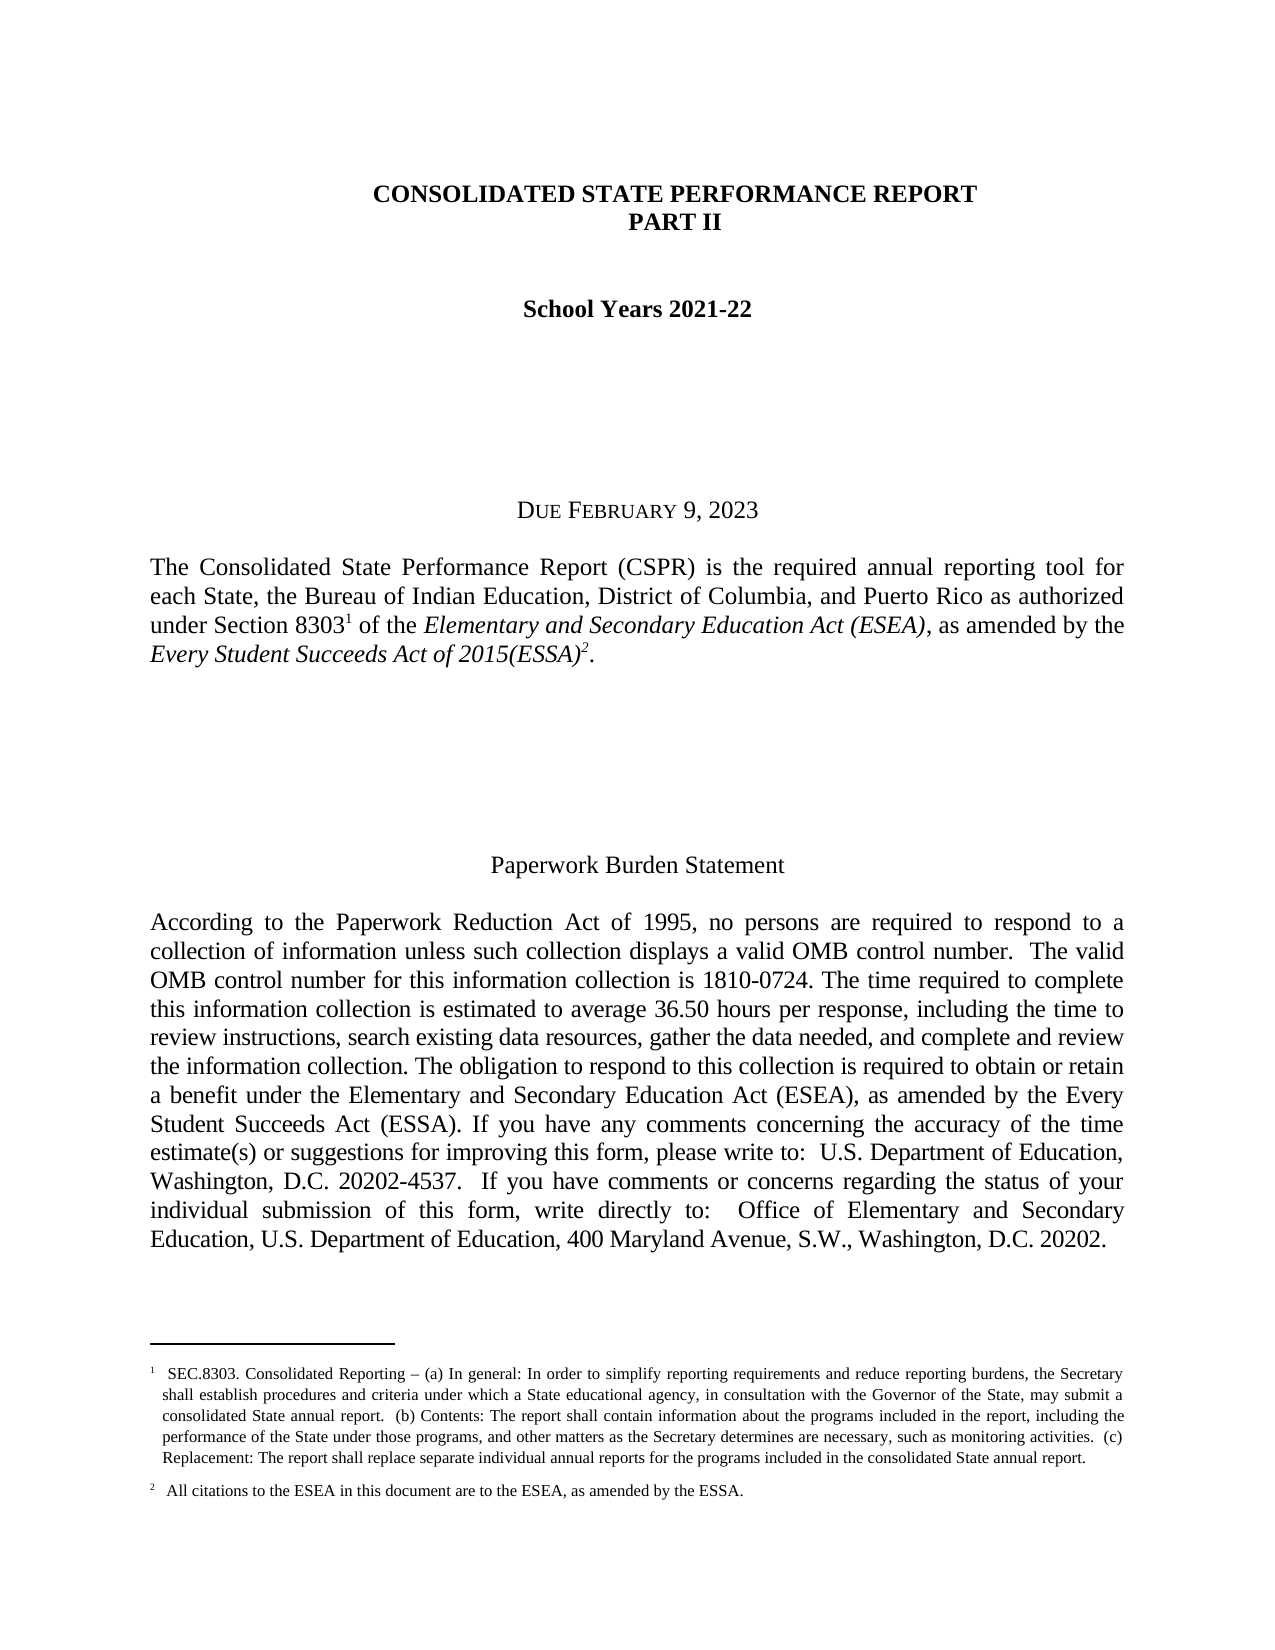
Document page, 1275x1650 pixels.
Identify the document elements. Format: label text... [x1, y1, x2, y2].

title Due February 9, 2023 [150, 495, 1125, 524]
text CONSOLIDATED STATE PERFORMANCE REPORT [150, 179, 1200, 207]
text School Years 2021-22 [150, 294, 1125, 322]
text The Consolidated State Performance Report (CSPR) is the required annual reporting tool for each State, the Bureau of Indian Education, District of Columbia, and Puerto Rico as authorized under Section 8303 of the Elementary and Secondary Education Act (ESEA), as amended by the Every Student Succeeds Act of 2015(ESSA). [150, 552, 1125, 667]
text PART II [150, 207, 1200, 236]
text According to the Paperwork Reduction Act of 1995, no persons are required to respond to a collection of information unless such collection displays a valid OMB control number. The valid OMB control number for this information collection is 1810-0724. The time required to complete this information collection is estimated to average 36.50 hours per response, including the time to review instructions, search existing data resources, gather the data needed, and complete and review the information collection. The obligation to respond to this collection is required to obtain or retain a benefit under the Elementary and Secondary Education Act (ESEA), as amended by the Every Student Succeeds Act (ESSA). If you have any comments concerning the accuracy of the time estimate(s) or suggestions for improving this form, please write to: U.S. Department of Education, Washington, D.C. 20202-4537. If you have comments or concerns regarding the status of your individual submission of this form, write directly to: Office of Elementary and Secondary Education, U.S. Department of Education, 400 Maryland Avenue, S.W., Washington, D.C. 20202. [150, 907, 1125, 1252]
text Paperwork Burden Statement [150, 850, 1125, 879]
